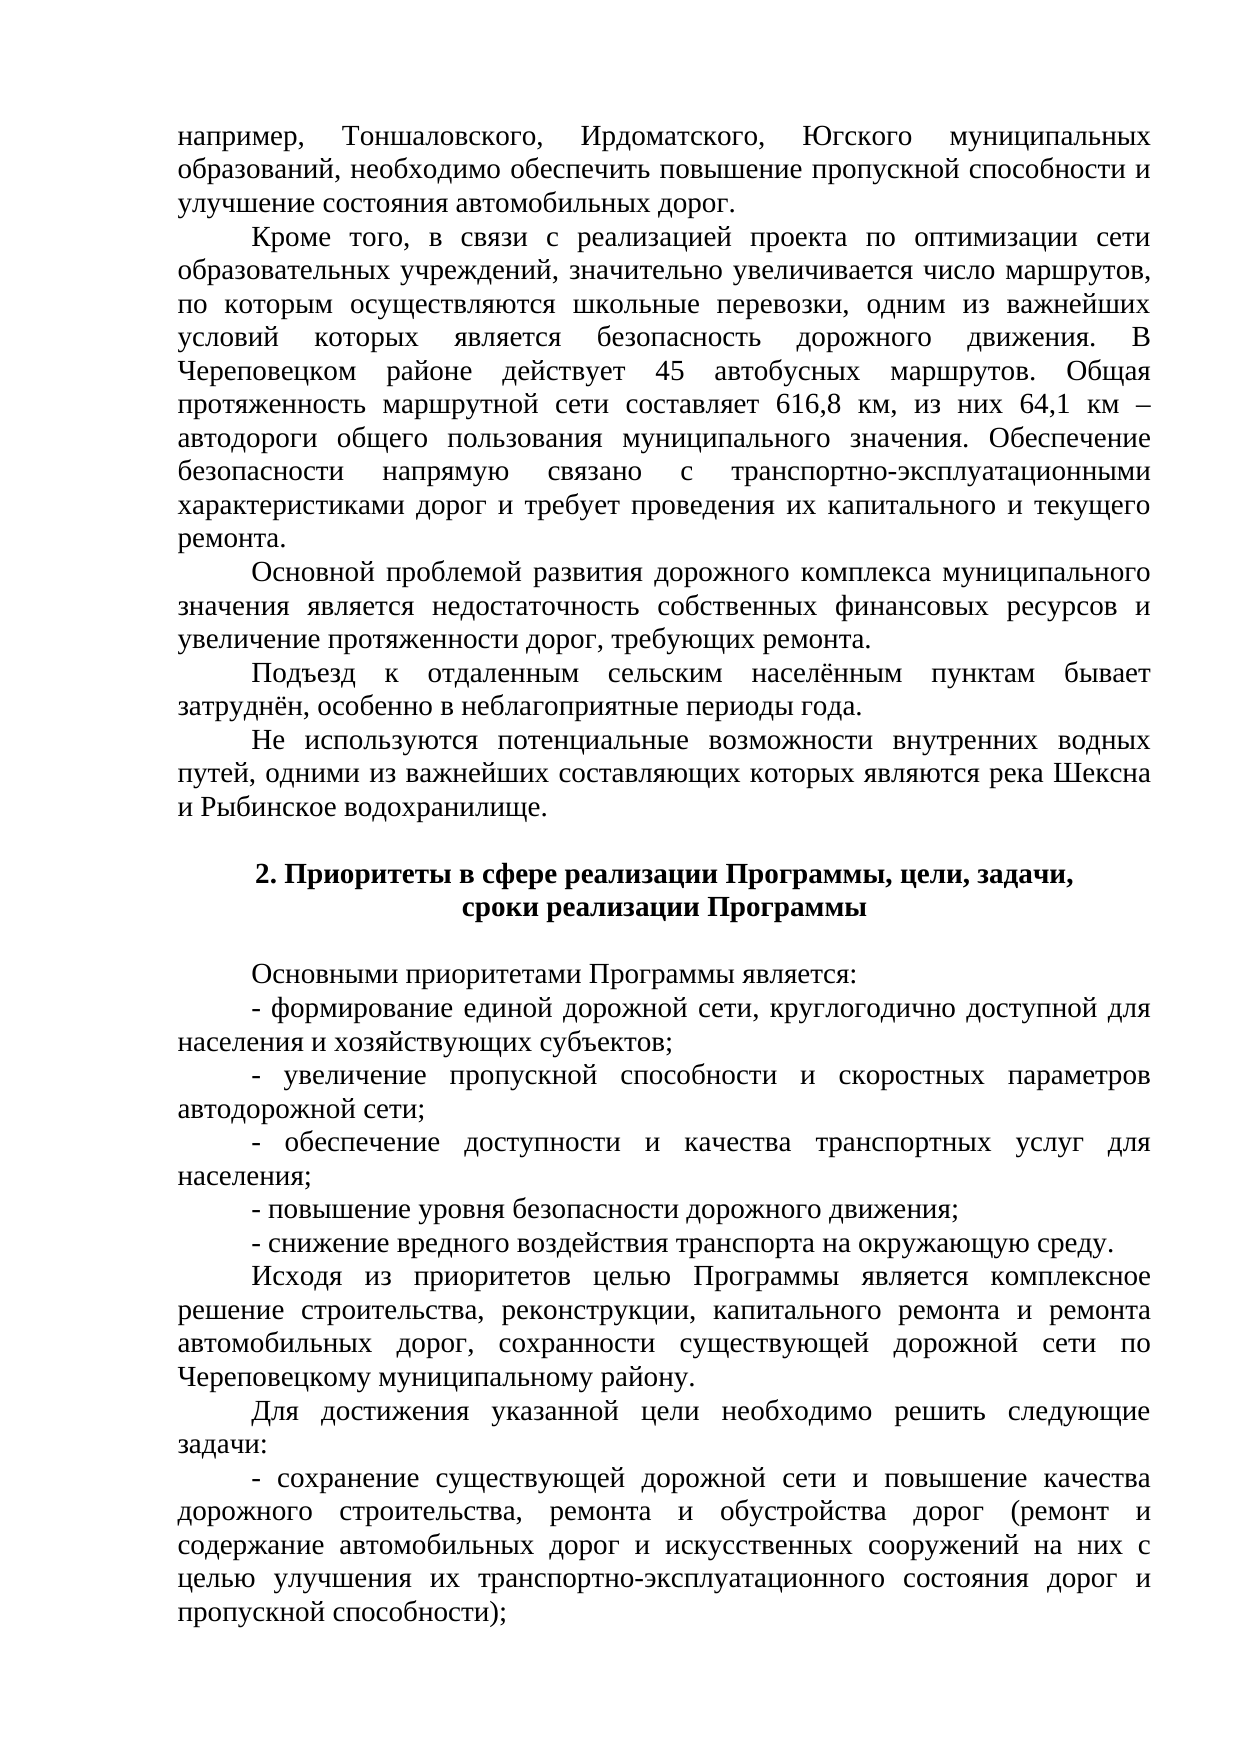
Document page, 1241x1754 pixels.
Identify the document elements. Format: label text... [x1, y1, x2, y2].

text Подъезд к отдаленным сельским населённым пунктам бывает затруднён, особенно в неблагоприятные периоды года. [177, 655, 1152, 722]
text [177, 118, 1152, 219]
text Основной проблемой развития дорожного комплекса муниципального значения является недостаточность собственных финансовых ресурсов и увеличение протяженности дорог, требующих ремонта. [177, 554, 1152, 655]
text Для достижения указанной цели необходимо решить следующие задачи: [177, 1393, 1152, 1460]
text Исходя из приоритетов целью Программы является комплексное решение строительства, реконструкции, капитального ремонта и ремонта автомобильных дорог, сохранности существующей дорожной сети по Череповецкому муниципальному району. [177, 1258, 1152, 1393]
text 2. Приоритеты в сфере реализации Программы, цели, задачи, [177, 856, 1152, 889]
text сроки реализации Программы [177, 889, 1152, 923]
text - увеличение пропускной способности и скоростных параметров автодорожной сети; [177, 1057, 1152, 1124]
text Не используются потенциальные возможности внутренних водных путей, одними из важнейших составляющих которых являются река Шексна и Рыбинское водохранилище. [177, 722, 1152, 822]
text Основными приоритетами Программы является: [177, 957, 1152, 990]
text - снижение вредного воздействия транспорта на окружающую среду. [177, 1225, 1152, 1258]
text - обеспечение доступности и качества транспортных услуг для населения; [177, 1124, 1152, 1191]
text - формирование единой дорожной сети, круглогодично доступной для населения и хозяйствующих субъектов; [177, 990, 1152, 1057]
text Кроме того, в связи с реализацией проекта по оптимизации сети образовательных учреждений, значительно увеличивается число маршрутов, по которым осуществляются школьные перевозки, одним из важнейших условий которых является безопасность дорожного движения. В Череповецком районе действует 45 автобусных маршрутов. Общая протяженность маршрутной сети составляет 616,8 км, из них 64,1 км – автодороги общего пользования муниципального значения. Обеспечение безопасности напрямую связано с транспортно-эксплуатационными характеристиками дорог и требует проведения их капитального и текущего ремонта. [177, 219, 1152, 554]
text - сохранение существующей дорожной сети и повышение качества дорожного строительства, ремонта и обустройства дорог (ремонт и содержание автомобильных дорог и искусственных сооружений на них с целью улучшения их транспортно-эксплуатационного состояния дорог и пропускной способности); [177, 1460, 1152, 1627]
text - повышение уровня безопасности дорожного движения; [177, 1191, 1152, 1225]
